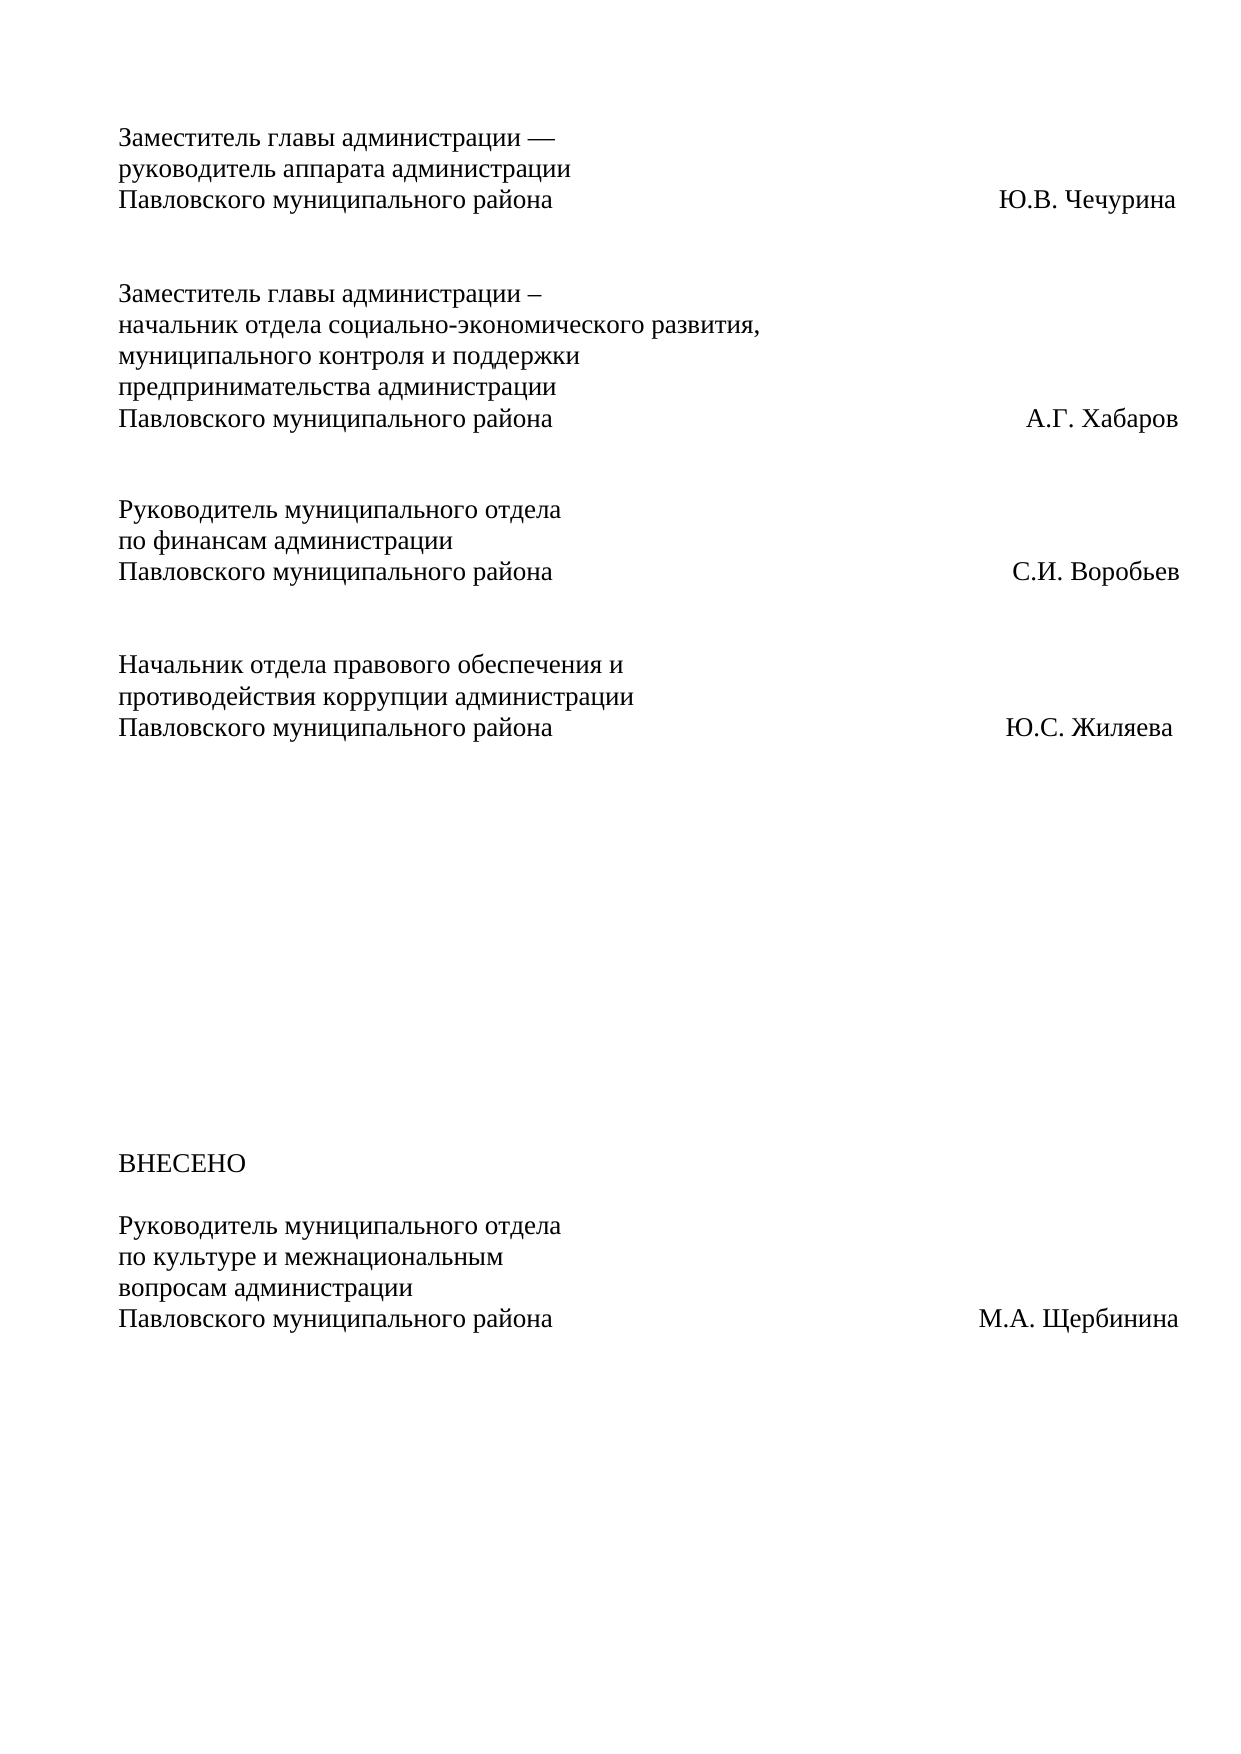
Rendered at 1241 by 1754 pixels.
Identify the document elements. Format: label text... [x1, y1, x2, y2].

text Заместитель главы администрации – [118, 277, 1181, 308]
text муниципального контроля и поддержки [118, 339, 1181, 371]
text противодействия коррупции администрации [118, 679, 1181, 711]
text Руководитель муниципального отдела [118, 1209, 1181, 1240]
text Павловского муниципального района М.А. Щербинина [118, 1302, 1181, 1334]
text начальник отдела социально-экономического развития, [118, 308, 1181, 339]
text по культуре и межнациональным [118, 1240, 1181, 1271]
text Заместитель главы администрации — [118, 121, 1181, 152]
text Павловского муниципального района С.И. Воробьев [118, 555, 1181, 586]
text вопросам администрации [118, 1271, 1181, 1302]
text предпринимательства администрации [118, 371, 1181, 402]
text Павловского муниципального района Ю.В. Чечурина [118, 184, 1181, 215]
text Павловского муниципального района Ю.С. Жиляева [118, 711, 1181, 742]
text Руководитель муниципального отдела [118, 493, 1181, 524]
text Начальник отдела правового обеспечения и [118, 648, 1181, 679]
text руководитель аппарата администрации [118, 152, 1181, 184]
text ВНЕСЕНО [118, 1147, 1181, 1178]
text Павловского муниципального района А.Г. Хабаров [118, 402, 1181, 433]
text по финансам администрации [118, 524, 1181, 555]
